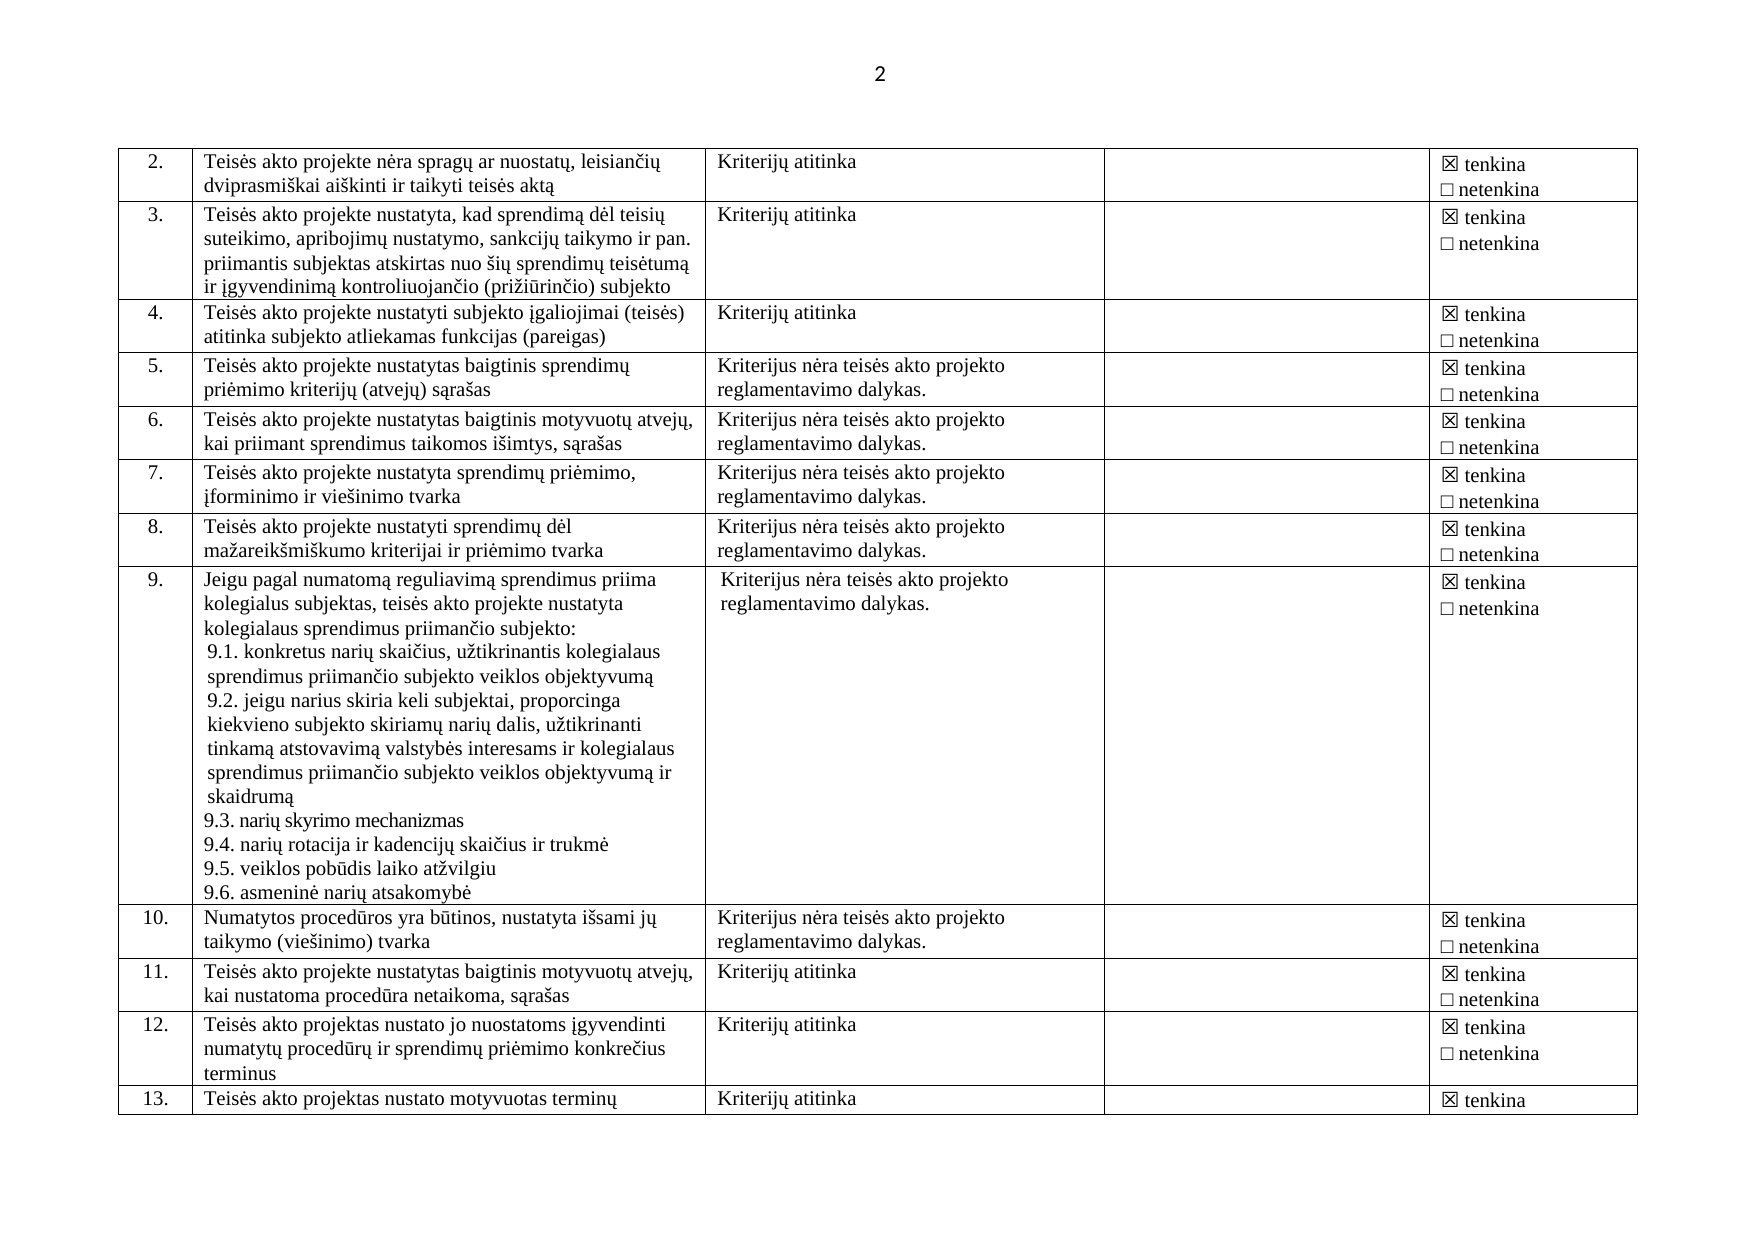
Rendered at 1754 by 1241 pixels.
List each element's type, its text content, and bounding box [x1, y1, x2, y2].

table_cell Kriterijų atitinka [706, 202, 1104, 298]
table_cell Kriterijus nėra teisės akto projekto reglamentavimo dalykas. [706, 353, 1104, 406]
table_cell ☒ tenkina □ netenkina [1430, 202, 1637, 298]
table_cell [1105, 959, 1429, 1011]
table_cell 9. [119, 567, 192, 904]
table_cell Kriterijų atitinka [706, 300, 1104, 352]
table_cell [1105, 407, 1429, 459]
table_cell 5. [119, 353, 192, 406]
table_cell Teisės akto projekte nustatytas baigtinis sprendimų priėmimo kriterijų (atvejų) sąrašas [193, 353, 705, 406]
table_cell Teisės akto projekte nustatyta, kad sprendimą dėl teisių suteikimo, apribojimų nustatymo, sankcijų taikymo ir pan. priimantis subjektas atskirtas nuo šių sprendimų teisėtumą ir įgyvendinimą kontroliuojančio (prižiūrinčio) subjekto [193, 202, 705, 298]
table_cell Kriterijus nėra teisės akto projekto reglamentavimo dalykas. [706, 407, 1104, 459]
table_cell ☒ tenkina □ netenkina [1430, 567, 1637, 904]
table_cell 6. [119, 407, 192, 459]
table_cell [1430, 1086, 1637, 1114]
table_cell [1105, 202, 1429, 298]
table_cell Teisės akto projekte nustatyti subjekto įgaliojimai (teisės) atitinka subjekto atliekamas funkcijas (pareigas) [193, 300, 705, 352]
table_cell Teisės akto projekte nustatytas baigtinis motyvuotų atvejų, kai priimant sprendimus taikomos išimtys, sąrašas [193, 407, 705, 459]
table_cell Jeigu pagal numatomą reguliavimą sprendimus priima kolegialus subjektas, teisės akto projekte nustatyta kolegialaus sprendimus priimančio subjekto: 9.1. konkretus narių skaičius, užtikrinantis kolegialaus sprendimus priimančio subjekto veiklos objektyvumą 9.2. jeigu narius skiria keli subjektai, proporcinga kiekvieno subjekto skiriamų narių dalis, užtikrinanti tinkamą atstovavimą valstybės interesams ir kolegialaus sprendimus priimančio subjekto veiklos objektyvumą ir skaidrumą 9.3. narių skyrimo mechanizmas 9.4. narių rotacija ir kadencijų skaičius ir trukmė 9.5. veiklos pobūdis laiko atžvilgiu 9.6. asmeninė narių atsakomybė [193, 567, 705, 904]
table_cell Kriterijus nėra teisės akto projekto reglamentavimo dalykas. [706, 460, 1104, 513]
table_cell [1105, 514, 1429, 566]
table_cell ☒ tenkina □ netenkina [1430, 959, 1637, 1011]
table_cell ☒ tenkina □ netenkina [1430, 905, 1637, 958]
table_cell 7. [119, 460, 192, 513]
table_cell ☒ tenkina □ netenkina [1430, 353, 1637, 406]
table_cell ☒ tenkina □ netenkina [1430, 514, 1637, 566]
table_cell 12. [119, 1012, 192, 1084]
table_cell 10. [119, 905, 192, 958]
table_cell Kriterijus nėra teisės akto projekto reglamentavimo dalykas. [706, 567, 1104, 904]
table_cell Teisės akto projekte nustatyti sprendimų dėl mažareikšmiškumo kriterijai ir priėmimo tvarka [193, 514, 705, 566]
table_cell 8. [119, 514, 192, 566]
table_cell [1105, 1086, 1429, 1114]
table_cell Kriterijų atitinka [706, 1086, 1104, 1114]
table_cell 4. [119, 300, 192, 352]
table_cell [1105, 905, 1429, 958]
table_cell ☒ tenkina □ netenkina [1430, 1012, 1637, 1084]
table_cell Teisės akto projekte nėra spragų ar nuostatų, leisiančių dviprasmiškai aiškinti ir taikyti teisės aktą [193, 149, 705, 201]
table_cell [1430, 149, 1637, 201]
table_cell ☒ tenkina □ netenkina [1430, 300, 1637, 352]
table_cell Kriterijų atitinka [706, 1012, 1104, 1084]
table_cell ☒ tenkina □ netenkina [1430, 460, 1637, 513]
table_cell 11. [119, 959, 192, 1011]
table_cell Numatytos procedūros yra būtinos, nustatyta išsami jų taikymo (viešinimo) tvarka [193, 905, 705, 958]
table_cell [1105, 567, 1429, 904]
table_cell 3. [119, 202, 192, 298]
table_cell Kriterijus nėra teisės akto projekto reglamentavimo dalykas. [706, 514, 1104, 566]
table_cell Teisės akto projekte nustatytas baigtinis motyvuotų atvejų, kai nustatoma procedūra netaikoma, sąrašas [193, 959, 705, 1011]
table_cell [1105, 300, 1429, 352]
table_cell Kriterijų atitinka [706, 149, 1104, 201]
table_cell 2. [119, 149, 192, 201]
table_cell Teisės akto projekte nustatyta sprendimų priėmimo, įforminimo ir viešinimo tvarka [193, 460, 705, 513]
table_cell ☒ tenkina □ netenkina [1430, 407, 1637, 459]
table_cell Teisės akto projektas nustato jo nuostatoms įgyvendinti numatytų procedūrų ir sprendimų priėmimo konkrečius terminus [193, 1012, 705, 1084]
table_cell [1105, 1012, 1429, 1084]
table_cell [1105, 149, 1429, 201]
table_cell Kriterijus nėra teisės akto projekto reglamentavimo dalykas. [706, 905, 1104, 958]
table_cell [1105, 353, 1429, 406]
table_cell Kriterijų atitinka [706, 959, 1104, 1011]
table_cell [193, 1086, 705, 1114]
table_cell 13. [119, 1086, 192, 1114]
table_cell [1105, 460, 1429, 513]
